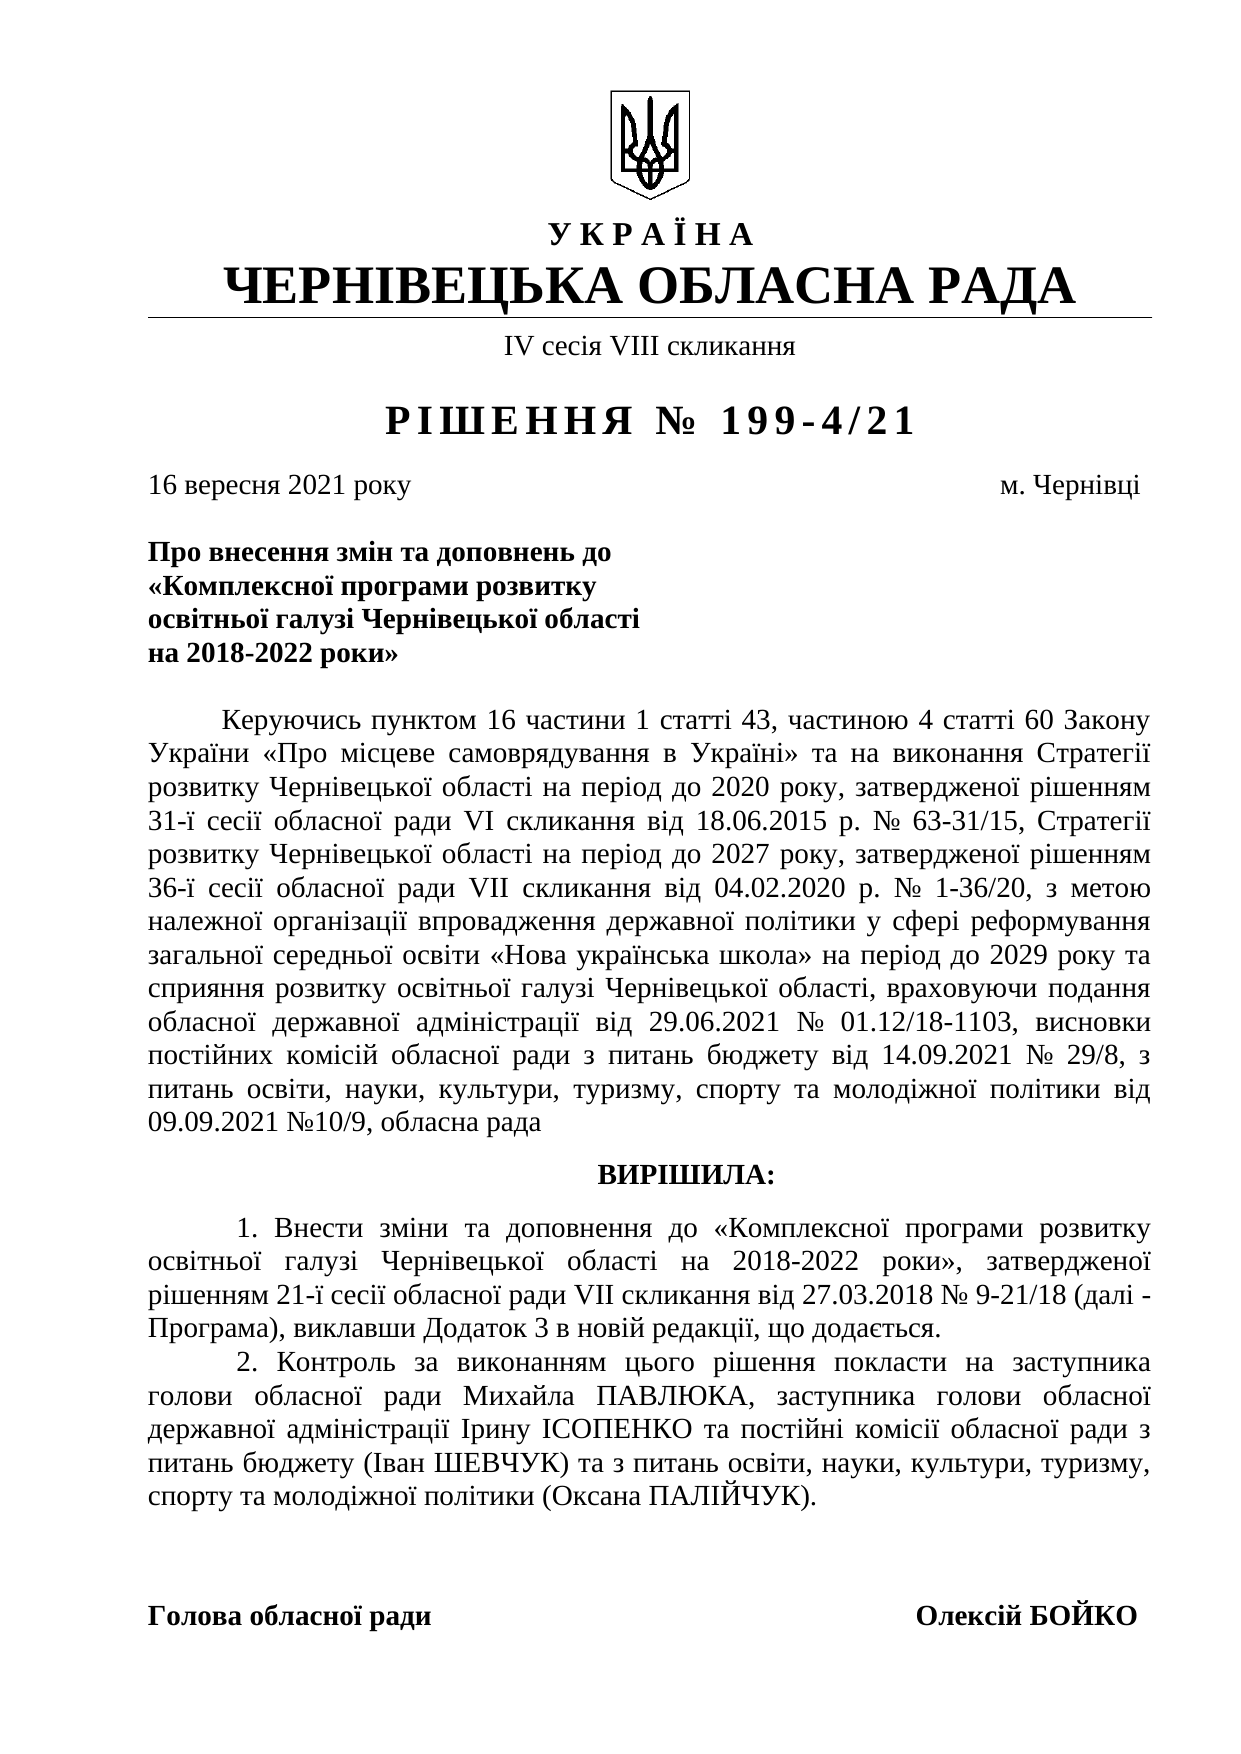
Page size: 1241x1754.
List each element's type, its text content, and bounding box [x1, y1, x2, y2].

text ВИРІШИЛА: [148, 1157, 1152, 1191]
text Голова обласної ради Олексій БОЙКО [148, 1598, 1152, 1632]
list 2. Контроль за виконанням цього рішення покласти на заступника голови обласної ради Михайла ПАВЛЮКА, заступника голови обласної державної адміністрації Ірину ІСОПЕНКО та постійні комісії обласної ради з питань бюджету (Іван ШЕВЧУК) та з питань освіти, науки, культури, туризму, спорту та молодіжної політики (Оксана ПАЛІЙЧУК). [148, 1344, 1152, 1512]
subtitle ІV сесія VІІІ скликання [148, 328, 1152, 362]
picture [608, 88, 692, 203]
list 1. Внести зміни та доповнення до «Комплексної програми розвитку освітньої галузі Чернівецької області на 2018-2022 роки», затвердженої рішенням 21-ї сесії обласної ради VII скликання від 27.03.2018 № 9-21/18 (далі - Програма), виклавши Додаток 3 в новій редакції, що додається. [148, 1210, 1152, 1344]
text Керуючись пунктом 16 частини 1 статті 43, частиною 4 статті 60 Закону України «Про місцеве самоврядування в Україні» та на виконання Стратегії розвитку Чернівецької області на період до 2020 року, затвердженої рішенням 31-ї сесії обласної ради VІ скликання від 18.06.2015 р. № 63-31/15, Стратегії розвитку Чернівецької області на період до 2027 року, затвердженої рішенням 36-ї сесії обласної ради VІІ скликання від 04.02.2020 р. № 1-36/20, з метою належної організації впровадження державної політики у сфері реформування загальної середньої освіти «Нова українська школа» на період до 2029 року та сприяння розвитку освітньої галузі Чернівецької області, враховуючи подання обласної державної адміністрації від 29.06.2021 № 01.12/18-1103, висновки постійних комісій обласної ради з питань бюджету від 14.09.2021 № 29/8, з питань освіти, науки, культури, туризму, спорту та молодіжної політики від 09.09.2021 №10/9, обласна рада [148, 702, 1152, 1138]
text Про внесення змін та доповнень до «Комплексної програми розвитку освітньої галузі Чернівецької області на 2018-2022 роки» [148, 534, 650, 668]
table_header м. Чернівці [580, 467, 1152, 501]
text У К Р А Ї Н А [148, 203, 1152, 253]
subtitle ЧЕРНІВЕЦЬКА ОБЛАСНА РАДА [148, 253, 1152, 317]
subtitle РІШЕННЯ № 199-4/21 [148, 395, 1152, 443]
table_header 16 вересня 2021 року [148, 467, 580, 501]
